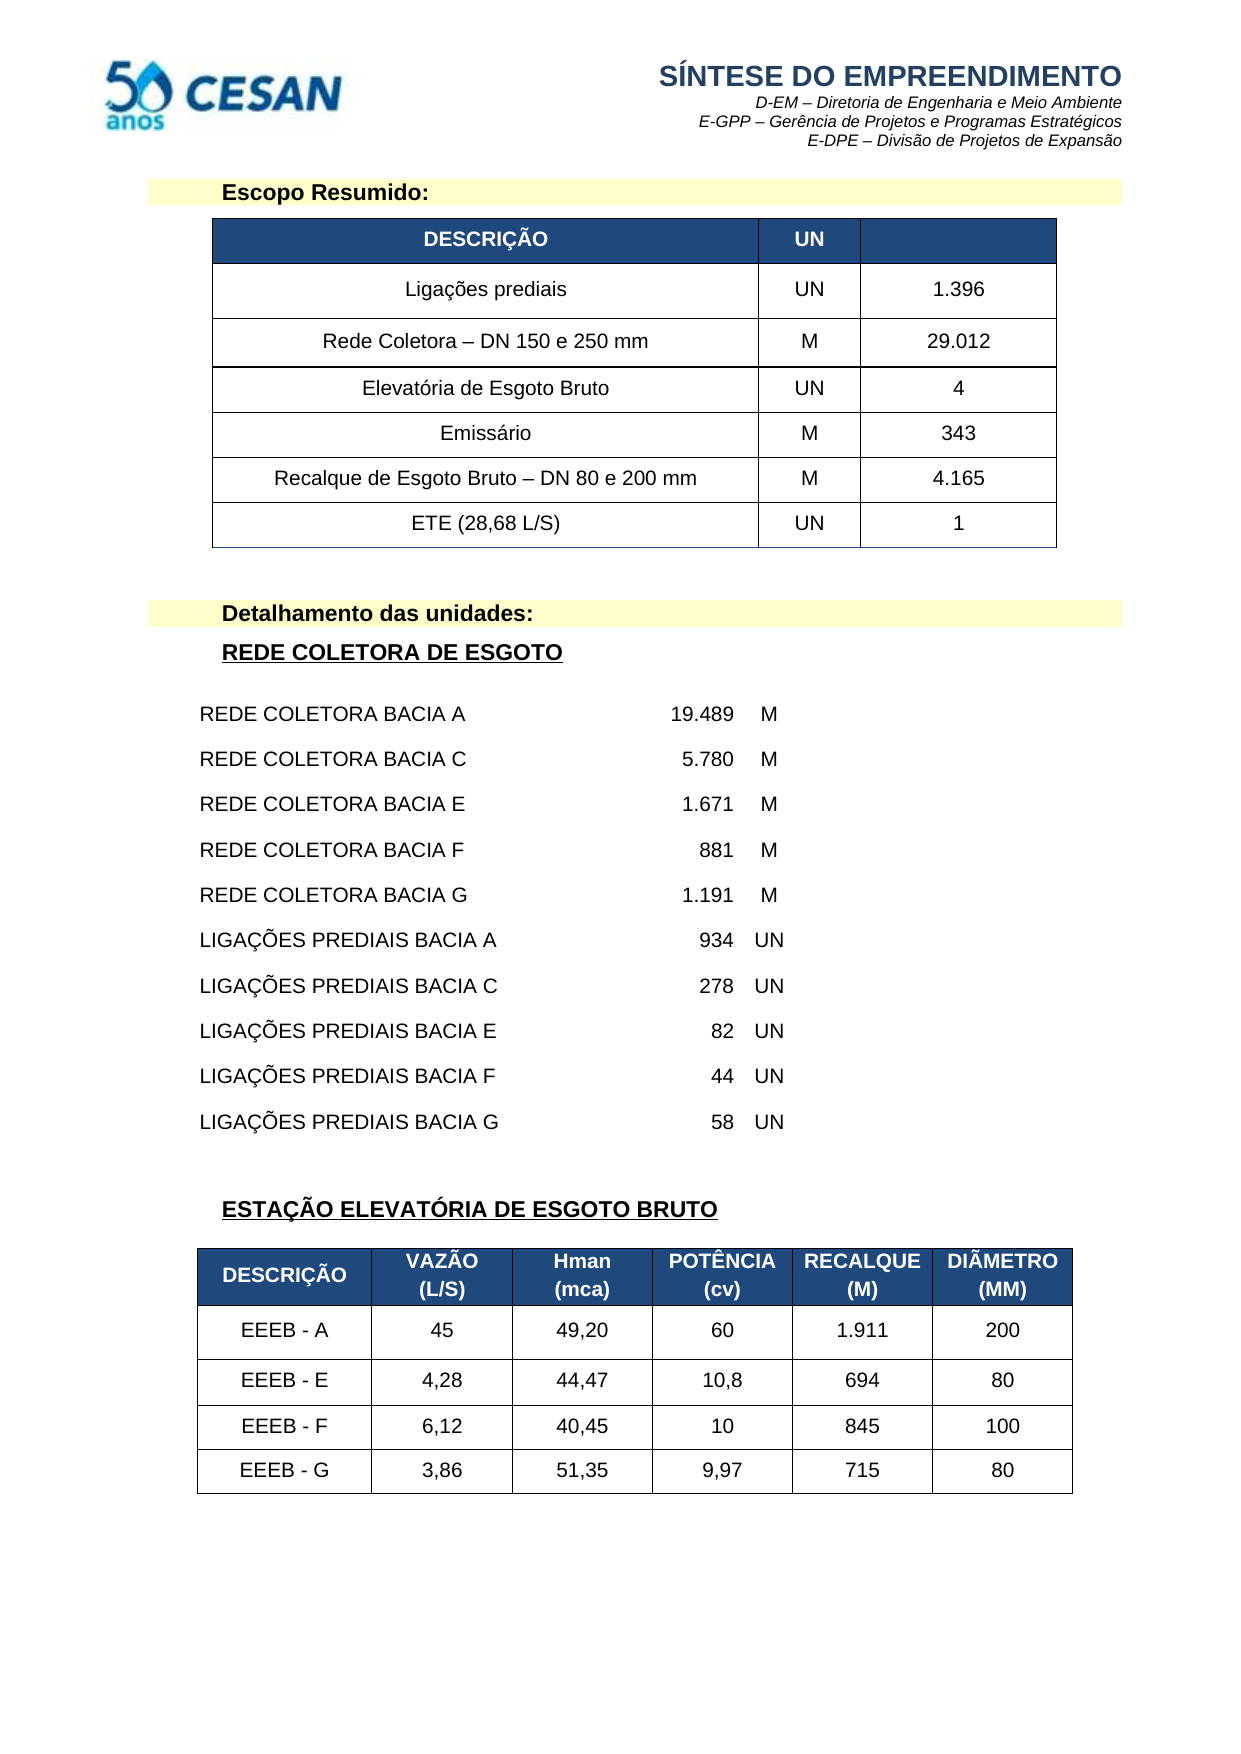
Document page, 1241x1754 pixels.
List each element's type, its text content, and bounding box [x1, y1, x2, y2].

table_cell 49,20 [513, 1306, 652, 1358]
table_cell EEEB - E [198, 1360, 371, 1405]
table_cell M [741, 782, 797, 827]
table_cell 1.396 [861, 264, 1056, 318]
table_header DESCRIÇÃO [213, 219, 758, 263]
table_cell LIGAÇÕES PREDIAIS BACIA E [192, 1008, 585, 1053]
table_cell UN [741, 1054, 797, 1099]
table_cell UN [759, 264, 860, 318]
table_cell UN [759, 503, 860, 547]
text ESTAÇÃO ELEVATÓRIA DE ESGOTO BRUTO [148, 1196, 1122, 1222]
table_cell 1.191 [585, 872, 741, 918]
table_cell REDE COLETORA BACIA C [192, 736, 585, 782]
table_cell 1.671 [585, 782, 741, 827]
table_cell 4,28 [372, 1360, 512, 1405]
table_cell LIGAÇÕES PREDIAIS BACIA G [192, 1099, 585, 1144]
table_cell ETE (28,68 L/S) [213, 503, 758, 547]
text Escopo Resumido: [148, 179, 1122, 205]
picture [90, 59, 361, 131]
table_cell M [741, 872, 797, 918]
table_cell 1 [861, 503, 1056, 547]
table_cell 58 [585, 1099, 741, 1144]
table_cell LIGAÇÕES PREDIAIS BACIA F [192, 1054, 585, 1099]
table_cell 200 [933, 1306, 1072, 1358]
table_cell M [741, 736, 797, 782]
table_header RECALQUE(M) [793, 1249, 932, 1305]
text REDE COLETORA DE ESGOTO [148, 639, 1122, 665]
table_header 19.489 [585, 691, 741, 736]
text Detalhamento das unidades: [148, 600, 1122, 627]
table_cell 4 [861, 368, 1056, 412]
table_cell 80 [933, 1360, 1072, 1405]
table_cell 4.165 [861, 458, 1056, 502]
table_cell LIGAÇÕES PREDIAIS BACIA C [192, 963, 585, 1008]
table_cell 10,8 [653, 1360, 792, 1405]
table_cell 60 [653, 1306, 792, 1358]
table_cell 9,97 [653, 1450, 792, 1493]
table_cell M [759, 413, 860, 457]
table_cell EEEB - F [198, 1406, 371, 1449]
table_cell REDE COLETORA BACIA F [192, 827, 585, 872]
table_cell LIGAÇÕES PREDIAIS BACIA A [192, 918, 585, 963]
table_cell Recalque de Esgoto Bruto – DN 80 e 200 mm [213, 458, 758, 502]
table_cell 40,45 [513, 1406, 652, 1449]
table_cell 3,86 [372, 1450, 512, 1493]
table_cell UN [741, 1008, 797, 1053]
table_cell 343 [861, 413, 1056, 457]
table_cell UN [741, 1099, 797, 1144]
table_header POTÊNCIA (cv) [653, 1249, 792, 1305]
table_cell EEEB - A [198, 1306, 371, 1358]
table_cell UN [741, 918, 797, 963]
table_cell 100 [933, 1406, 1072, 1449]
table_cell M [759, 458, 860, 502]
table_cell 51,35 [513, 1450, 652, 1493]
table_cell 5.780 [585, 736, 741, 782]
table_cell 6,12 [372, 1406, 512, 1449]
table_cell 845 [793, 1406, 932, 1449]
table_cell Emissário [213, 413, 758, 457]
table_cell Elevatória de Esgoto Bruto [213, 368, 758, 412]
table_cell 278 [585, 963, 741, 1008]
table_cell 80 [933, 1450, 1072, 1493]
table_cell 934 [585, 918, 741, 963]
table_header REDE COLETORA BACIA A [192, 691, 585, 736]
table_cell Ligações prediais [213, 264, 758, 318]
table_cell UN [741, 963, 797, 1008]
table_header Hman (mca) [513, 1249, 652, 1305]
table_header UN [759, 219, 860, 263]
table_header DESCRIÇÃO [198, 1249, 371, 1305]
table_cell 694 [793, 1360, 932, 1405]
table_header DIÃMETRO (MM) [933, 1249, 1072, 1305]
table_cell 10 [653, 1406, 792, 1449]
table_cell 29.012 [861, 319, 1056, 366]
table_cell M [759, 319, 860, 366]
table_cell 44,47 [513, 1360, 652, 1405]
table_header [861, 219, 1056, 263]
table_cell REDE COLETORA BACIA G [192, 872, 585, 918]
table_cell EEEB - G [198, 1450, 371, 1493]
table_cell 44 [585, 1054, 741, 1099]
table_cell 881 [585, 827, 741, 872]
table_cell UN [759, 368, 860, 412]
table_header M [741, 691, 797, 736]
table_cell 715 [793, 1450, 932, 1493]
table_cell Rede Coletora – DN 150 e 250 mm [213, 319, 758, 366]
table_cell 82 [585, 1008, 741, 1053]
table_cell 45 [372, 1306, 512, 1358]
table_header VAZÃO (L/S) [372, 1249, 512, 1305]
table_cell REDE COLETORA BACIA E [192, 782, 585, 827]
table_cell 1.911 [793, 1306, 932, 1358]
table_cell M [741, 827, 797, 872]
